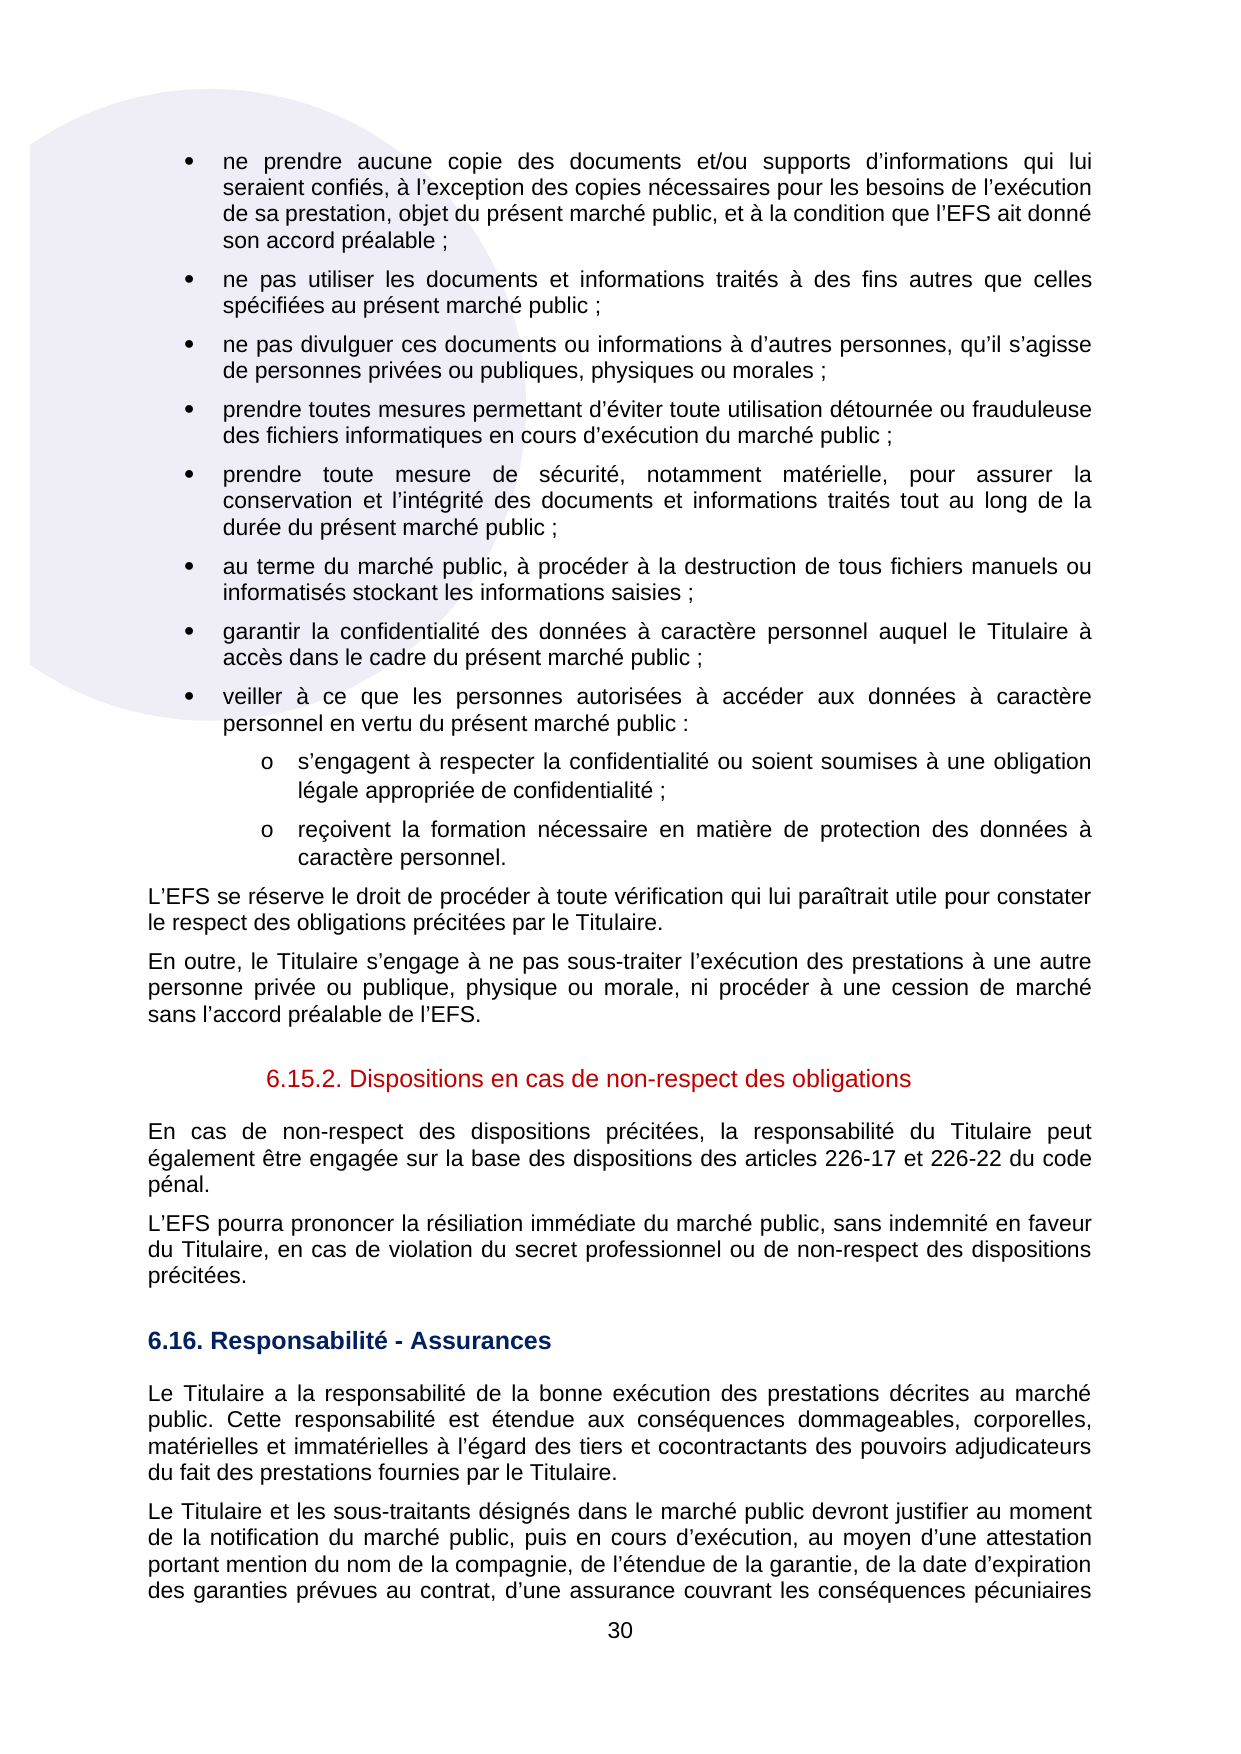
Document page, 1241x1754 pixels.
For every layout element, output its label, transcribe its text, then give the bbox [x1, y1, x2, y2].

list veiller à ce que les personnes autorisées à accéder aux données à caractère personnel en vertu du présent marché public : [185, 683, 1093, 736]
list prendre toute mesure de sécurité, notamment matérielle, pour assurer la conservation et l’intégrité des documents et informations traités tout au long de la durée du présent marché public ; [185, 461, 1093, 540]
subtitle Responsabilité - Assurances [148, 1326, 1093, 1355]
subtitle Dispositions en cas de non-respect des obligations [266, 1064, 1093, 1093]
text L’EFS se réserve le droit de procéder à toute vérification qui lui paraîtrait utile pour constater le respect des obligations précitées par le Titulaire. [148, 883, 1093, 935]
list s’engagent à respecter la confidentialité ou soient soumises à une obligation légale appropriée de confidentialité ; [260, 748, 1093, 803]
list ne pas utiliser les documents et informations traités à des fins autres que celles spécifiées au présent marché public ; [185, 266, 1093, 318]
picture [29, 59, 532, 768]
text En outre, le Titulaire s’engage à ne pas sous-traiter l’exécution des prestations à une autre personne privée ou publique, physique ou morale, ni procéder à une cession de marché sans l’accord préalable de l’EFS. [148, 948, 1093, 1027]
list au terme du marché public, à procéder à la destruction de tous fichiers manuels ou informatisés stockant les informations saisies ; [185, 553, 1093, 605]
list reçoivent la formation nécessaire en matière de protection des données à caractère personnel. [260, 816, 1093, 870]
text L’EFS pourra prononcer la résiliation immédiate du marché public, sans indemnité en faveur du Titulaire, en cas de violation du secret professionnel ou de non-respect des dispositions précitées. [148, 1210, 1093, 1289]
list garantir la confidentialité des données à caractère personnel auquel le Titulaire à accès dans le cadre du présent marché public ; [185, 618, 1093, 671]
list ne pas divulguer ces documents ou informations à d’autres personnes, qu’il s’agisse de personnes privées ou publiques, physiques ou morales ; [185, 331, 1093, 383]
text En cas de non-respect des dispositions précitées, la responsabilité du Titulaire peut également être engagée sur la base des dispositions des articles 226-17 et 226-22 du code pénal. [148, 1118, 1093, 1197]
list prendre toutes mesures permettant d’éviter toute utilisation détournée ou frauduleuse des fichiers informatiques en cours d’exécution du marché public ; [185, 396, 1093, 449]
text Le Titulaire a la responsabilité de la bonne exécution des prestations décrites au marché public. Cette responsabilité est étendue aux conséquences dommageables, corporelles, matérielles et immatérielles à l’égard des tiers et cocontractants des pouvoirs adjudicateurs du fait des prestations fournies par le Titulaire. [148, 1380, 1093, 1486]
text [148, 1498, 1093, 1603]
list ne prendre aucune copie des documents et/ou supports d’informations qui lui seraient confiés, à l’exception des copies nécessaires pour les besoins de l’exécution de sa prestation, objet du présent marché public, et à la condition que l’EFS ait donné son accord préalable ; [185, 148, 1093, 253]
